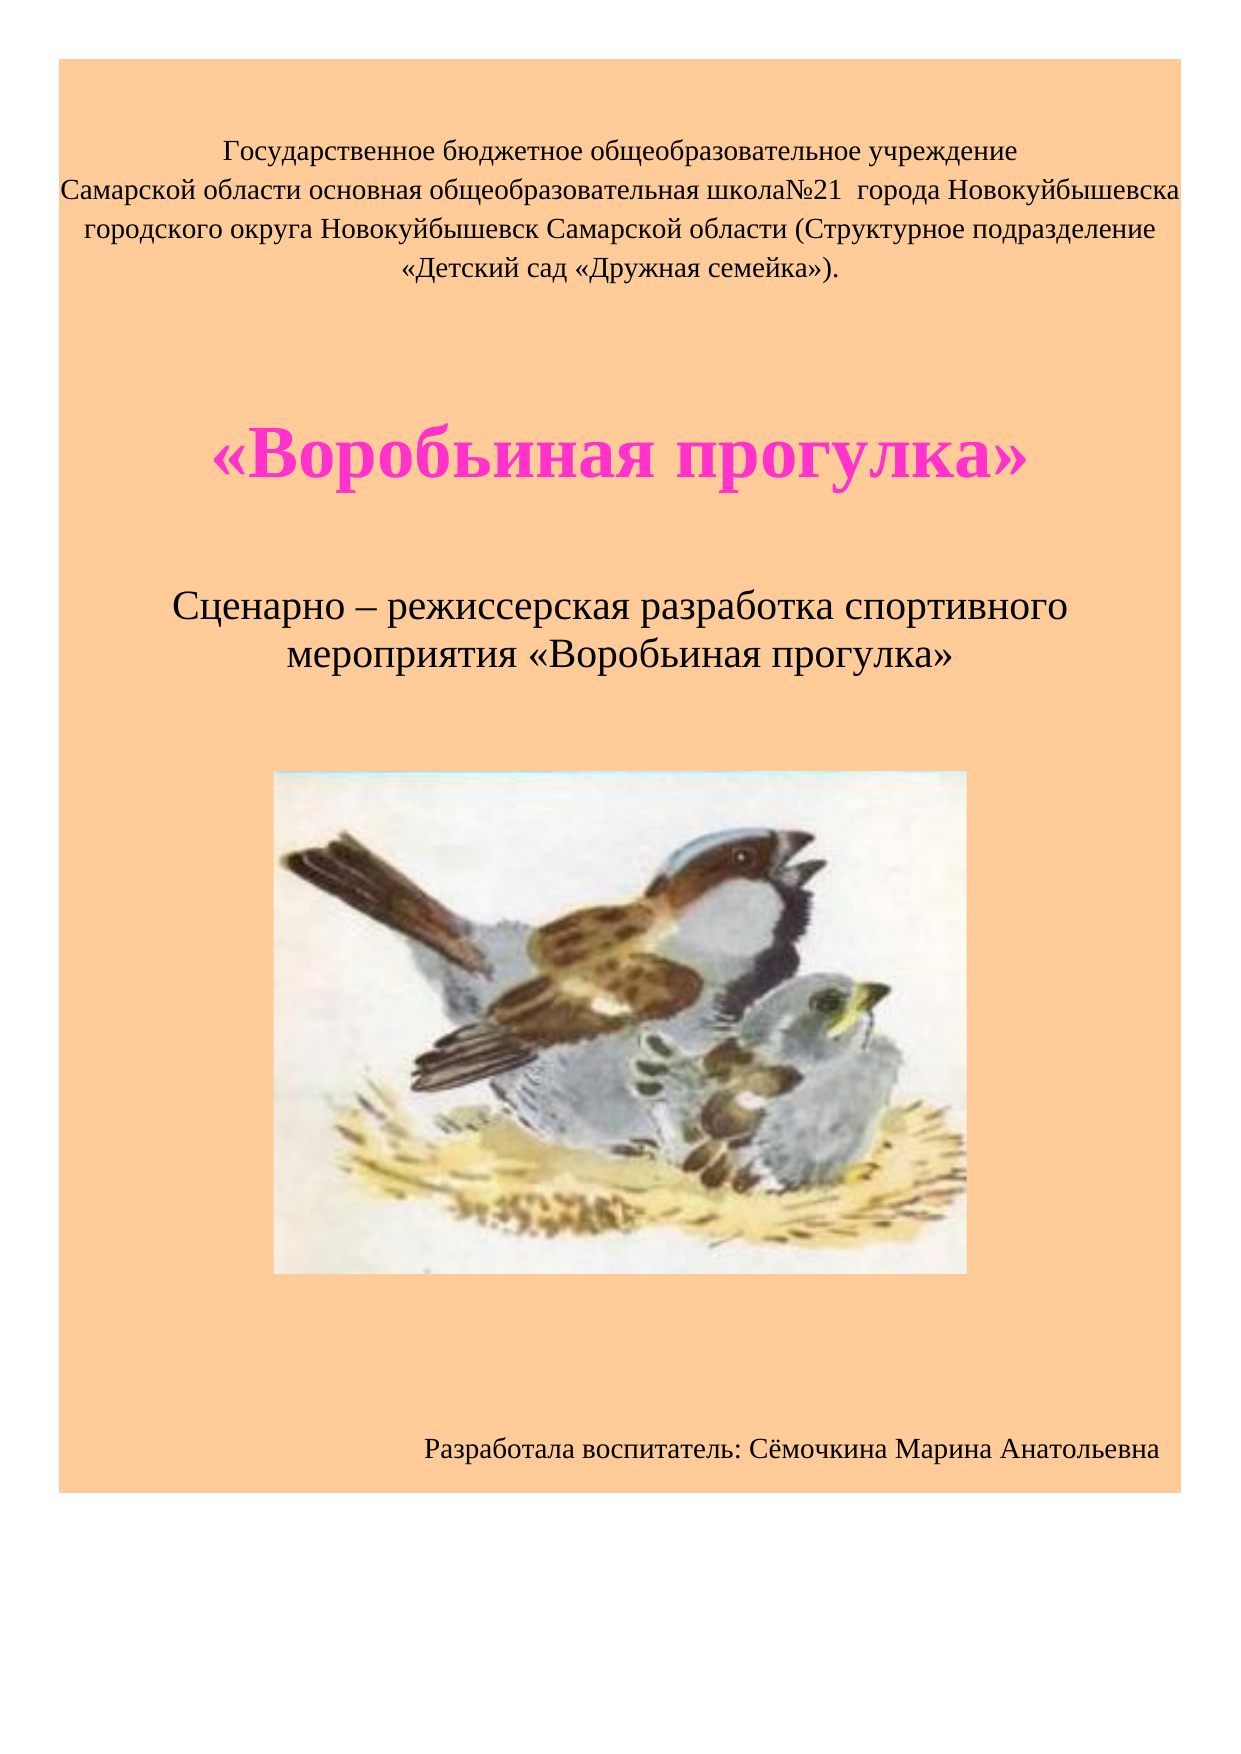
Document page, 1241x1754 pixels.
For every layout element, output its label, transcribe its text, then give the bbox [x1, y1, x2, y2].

text «Воробьиная прогулка» [59, 408, 1181, 494]
picture [273, 771, 967, 1274]
text Сценарно – режиссерская разработка спортивного мероприятия «Воробьиная прогулка» [59, 580, 1181, 676]
text Государственное бюджетное общеобразовательное учреждение Самарской области основная общеобразовательная школа№21 города Новокуйбышевска городского округа Новокуйбышевск Самарской области (Структурное подразделение «Детский сад «Дружная семейка»). [59, 127, 1181, 283]
text Разработала воспитатель: Сёмочкина Марина Анатольевна [59, 1432, 1181, 1465]
